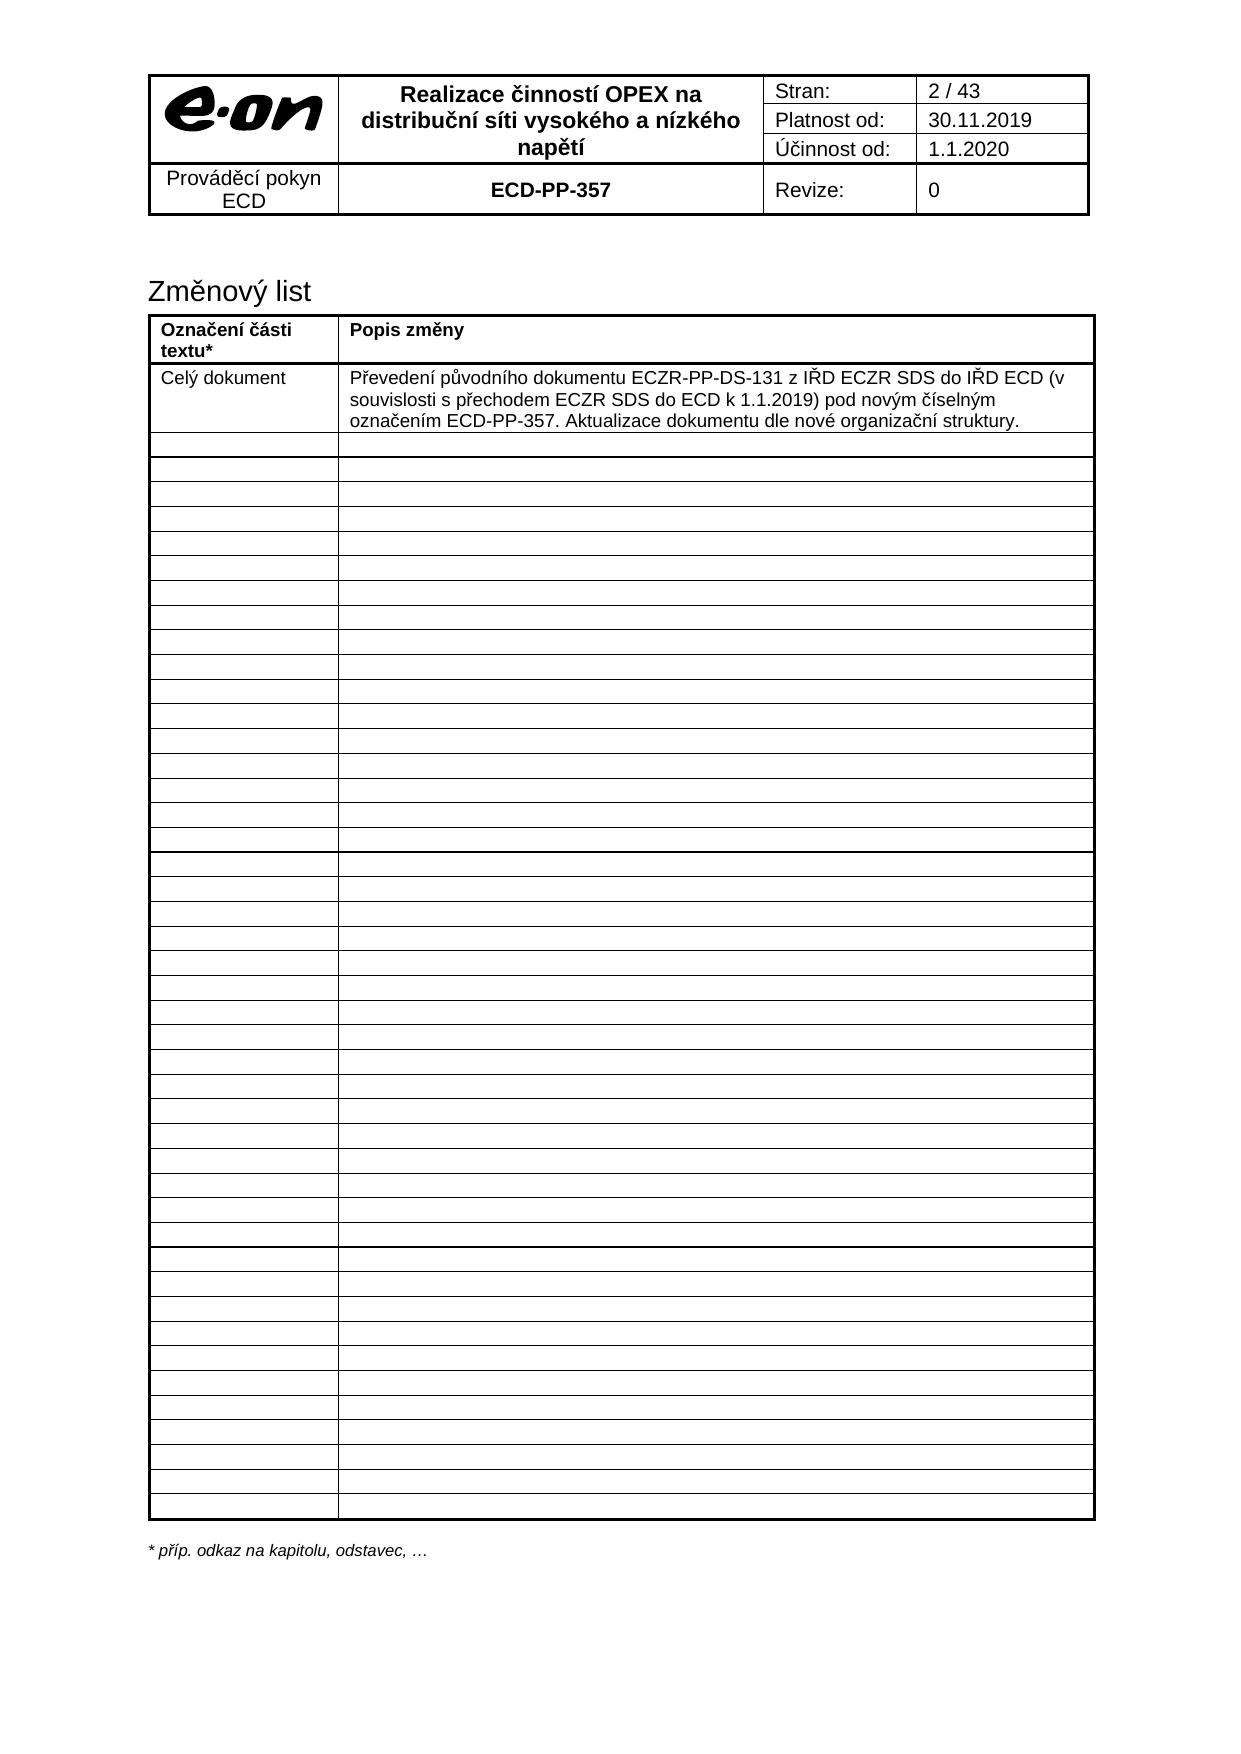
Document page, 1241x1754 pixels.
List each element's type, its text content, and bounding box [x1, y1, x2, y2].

table_cell [151, 1346, 338, 1370]
table_cell [339, 1174, 1093, 1197]
table_cell [151, 1322, 338, 1345]
table_cell [339, 729, 1093, 753]
table_cell [339, 1322, 1093, 1345]
table_cell [151, 927, 338, 950]
table_cell [151, 680, 338, 703]
table_cell [151, 1272, 338, 1296]
table_cell [151, 532, 338, 555]
table_header Popis změny [339, 317, 1093, 362]
table_cell [339, 606, 1093, 629]
table_cell [151, 458, 338, 481]
table_cell [151, 803, 338, 827]
table_cell [339, 1346, 1093, 1370]
table_cell [151, 581, 338, 604]
table_cell [151, 630, 338, 654]
table_cell [151, 853, 338, 876]
text Změnový list [148, 274, 1092, 307]
table_cell [151, 1198, 338, 1222]
table_cell [151, 1124, 338, 1148]
table_cell [339, 1124, 1093, 1148]
table_cell [151, 1371, 338, 1394]
table_cell [339, 482, 1093, 506]
table_cell [151, 433, 338, 456]
table_cell [339, 1099, 1093, 1123]
table_cell [151, 729, 338, 753]
table_cell [339, 1149, 1093, 1172]
table_cell [151, 828, 338, 851]
table_cell [339, 458, 1093, 481]
table_cell [339, 976, 1093, 999]
table_cell [339, 1396, 1093, 1419]
table_cell [339, 1445, 1093, 1469]
table_cell [151, 507, 338, 531]
table_cell [339, 927, 1093, 950]
table_cell [339, 1001, 1093, 1024]
table_cell [339, 680, 1093, 703]
table_cell [339, 556, 1093, 580]
table_cell [339, 951, 1093, 975]
table_cell [151, 877, 338, 901]
table_cell [151, 1396, 338, 1419]
table_cell [339, 1050, 1093, 1074]
table_cell [151, 1075, 338, 1098]
table_cell [151, 1174, 338, 1197]
table_cell [151, 1445, 338, 1469]
table_cell [339, 1297, 1093, 1321]
table_cell [151, 1494, 338, 1518]
table_cell [339, 1272, 1093, 1296]
table_cell [339, 1075, 1093, 1098]
table_cell [151, 1420, 338, 1444]
table_cell [151, 1149, 338, 1172]
table_cell [339, 532, 1093, 555]
table_cell [151, 704, 338, 728]
table_cell [339, 1198, 1093, 1222]
table_cell [339, 754, 1093, 777]
table_cell [339, 704, 1093, 728]
table_cell [339, 581, 1093, 604]
table_cell [151, 655, 338, 679]
table_cell [339, 507, 1093, 531]
table_cell Celý dokument [151, 365, 338, 432]
table_cell [339, 630, 1093, 654]
table_cell [339, 1371, 1093, 1394]
table_cell [151, 1297, 338, 1321]
table_cell [151, 779, 338, 802]
table_header Označení části textu* [151, 317, 338, 362]
table_cell [339, 433, 1093, 456]
table_cell [151, 1223, 338, 1246]
table_cell [151, 1025, 338, 1049]
text * příp. odkaz na kapitolu, odstavec, … [148, 1540, 1092, 1559]
table_cell [339, 853, 1093, 876]
table_cell [339, 1494, 1093, 1518]
table_cell [151, 951, 338, 975]
table_cell [339, 779, 1093, 802]
table_cell [339, 1470, 1093, 1493]
table_cell [151, 482, 338, 506]
table_cell [151, 556, 338, 580]
table_cell [151, 606, 338, 629]
table_cell [151, 902, 338, 926]
table_cell [339, 1248, 1093, 1271]
table_cell [151, 976, 338, 999]
table_cell [151, 754, 338, 777]
table_cell [339, 655, 1093, 679]
table_cell [339, 1223, 1093, 1246]
table_cell [339, 902, 1093, 926]
table_cell [339, 803, 1093, 827]
table_cell Převedení původního dokumentu ECZR-PP-DS-131 z IŘD ECZR SDS do IŘD ECD (v souvislosti s přechodem ECZR SDS do ECD k 1.1.2019) pod novým číselným označením ECD-PP-357. Aktualizace dokumentu dle nové organizační struktury. [339, 365, 1093, 432]
table_cell [151, 1001, 338, 1024]
table_cell [339, 1025, 1093, 1049]
table_cell [339, 877, 1093, 901]
table_cell [339, 828, 1093, 851]
table_cell [151, 1470, 338, 1493]
table_cell [339, 1420, 1093, 1444]
table_cell [151, 1248, 338, 1271]
table_cell [151, 1099, 338, 1123]
table_cell [151, 1050, 338, 1074]
